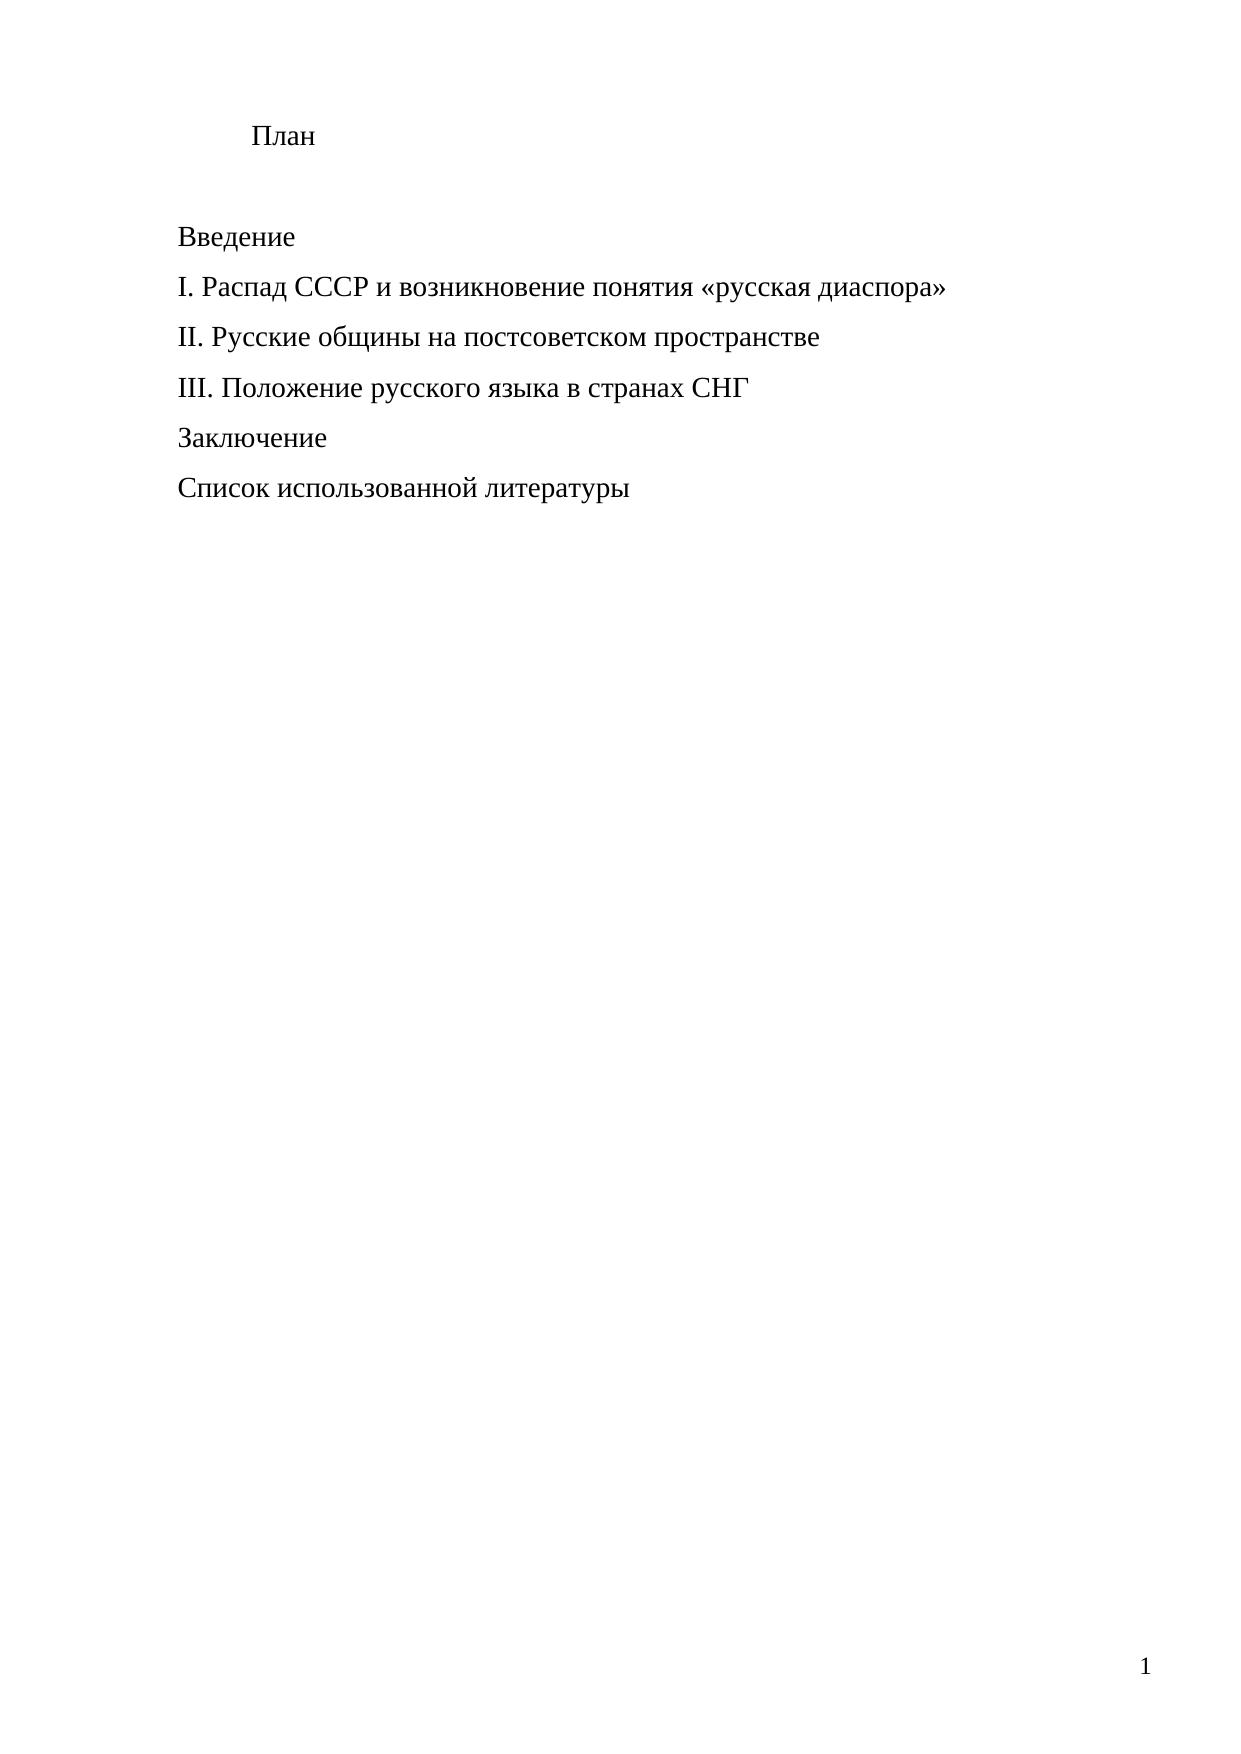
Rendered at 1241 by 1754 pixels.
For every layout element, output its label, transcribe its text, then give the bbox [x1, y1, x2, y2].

text III. Положение русского языка в странах СНГ [177, 370, 1152, 403]
text I. Распад СССР и возникновение понятия «русская диаспора» [177, 269, 1152, 303]
text Список использованной литературы [177, 470, 1152, 504]
text Заключение [177, 420, 1152, 453]
text Введение [177, 219, 1152, 252]
text План [177, 118, 1152, 152]
text II. Русские общины на постсоветском пространстве [177, 319, 1152, 353]
